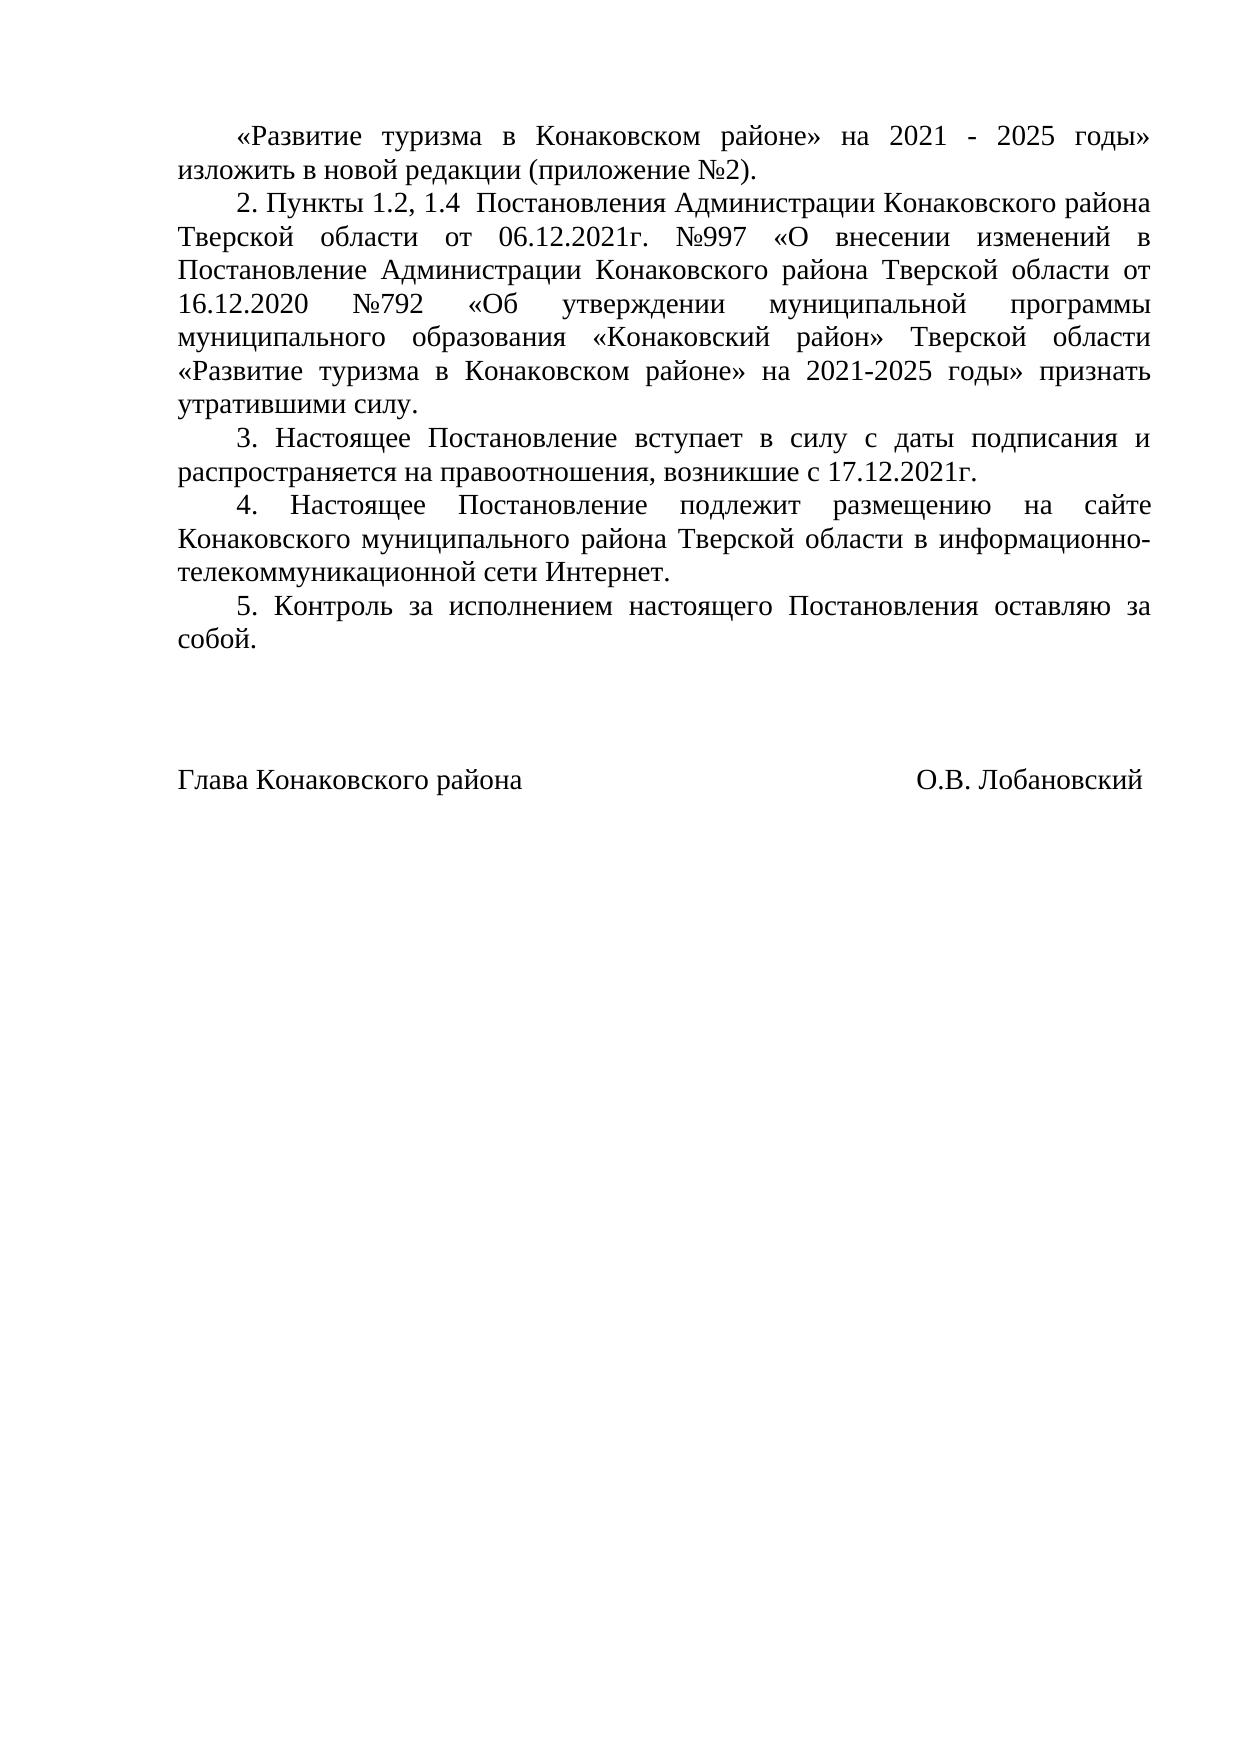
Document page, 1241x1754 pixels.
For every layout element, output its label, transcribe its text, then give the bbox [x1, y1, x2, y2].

text 2. Пункты 1.2, 1.4 Постановления Администрации Конаковского района Тверской области от 06.12.2021г. №997 «О внесении изменений в Постановление Администрации Конаковского района Тверской области от 16.12.2020 №792 «Об утверждении муниципальной программы муниципального образования «Конаковский район» Тверской области «Развитие туризма в Конаковском районе» на 2021-2025 годы» признать утратившими силу. [177, 185, 1152, 420]
text «Развитие туризма в Конаковском районе» на 2021 - 2025 годы» изложить в новой редакции (приложение №2). [177, 118, 1152, 185]
text 5. Контроль за исполнением настоящего Постановления оставляю за собой. [177, 588, 1152, 655]
text 3. Настоящее Постановление вступает в силу с даты подписания и распространяется на правоотношения, возникшие с 17.12.2021г. [177, 420, 1152, 487]
text 4. Настоящее Постановление подлежит размещению на сайте Конаковского муниципального района Тверской области в информационно-телекоммуникационной сети Интернет. [177, 487, 1152, 588]
text Глава Конаковского района О.В. Лобановский [177, 762, 1152, 795]
